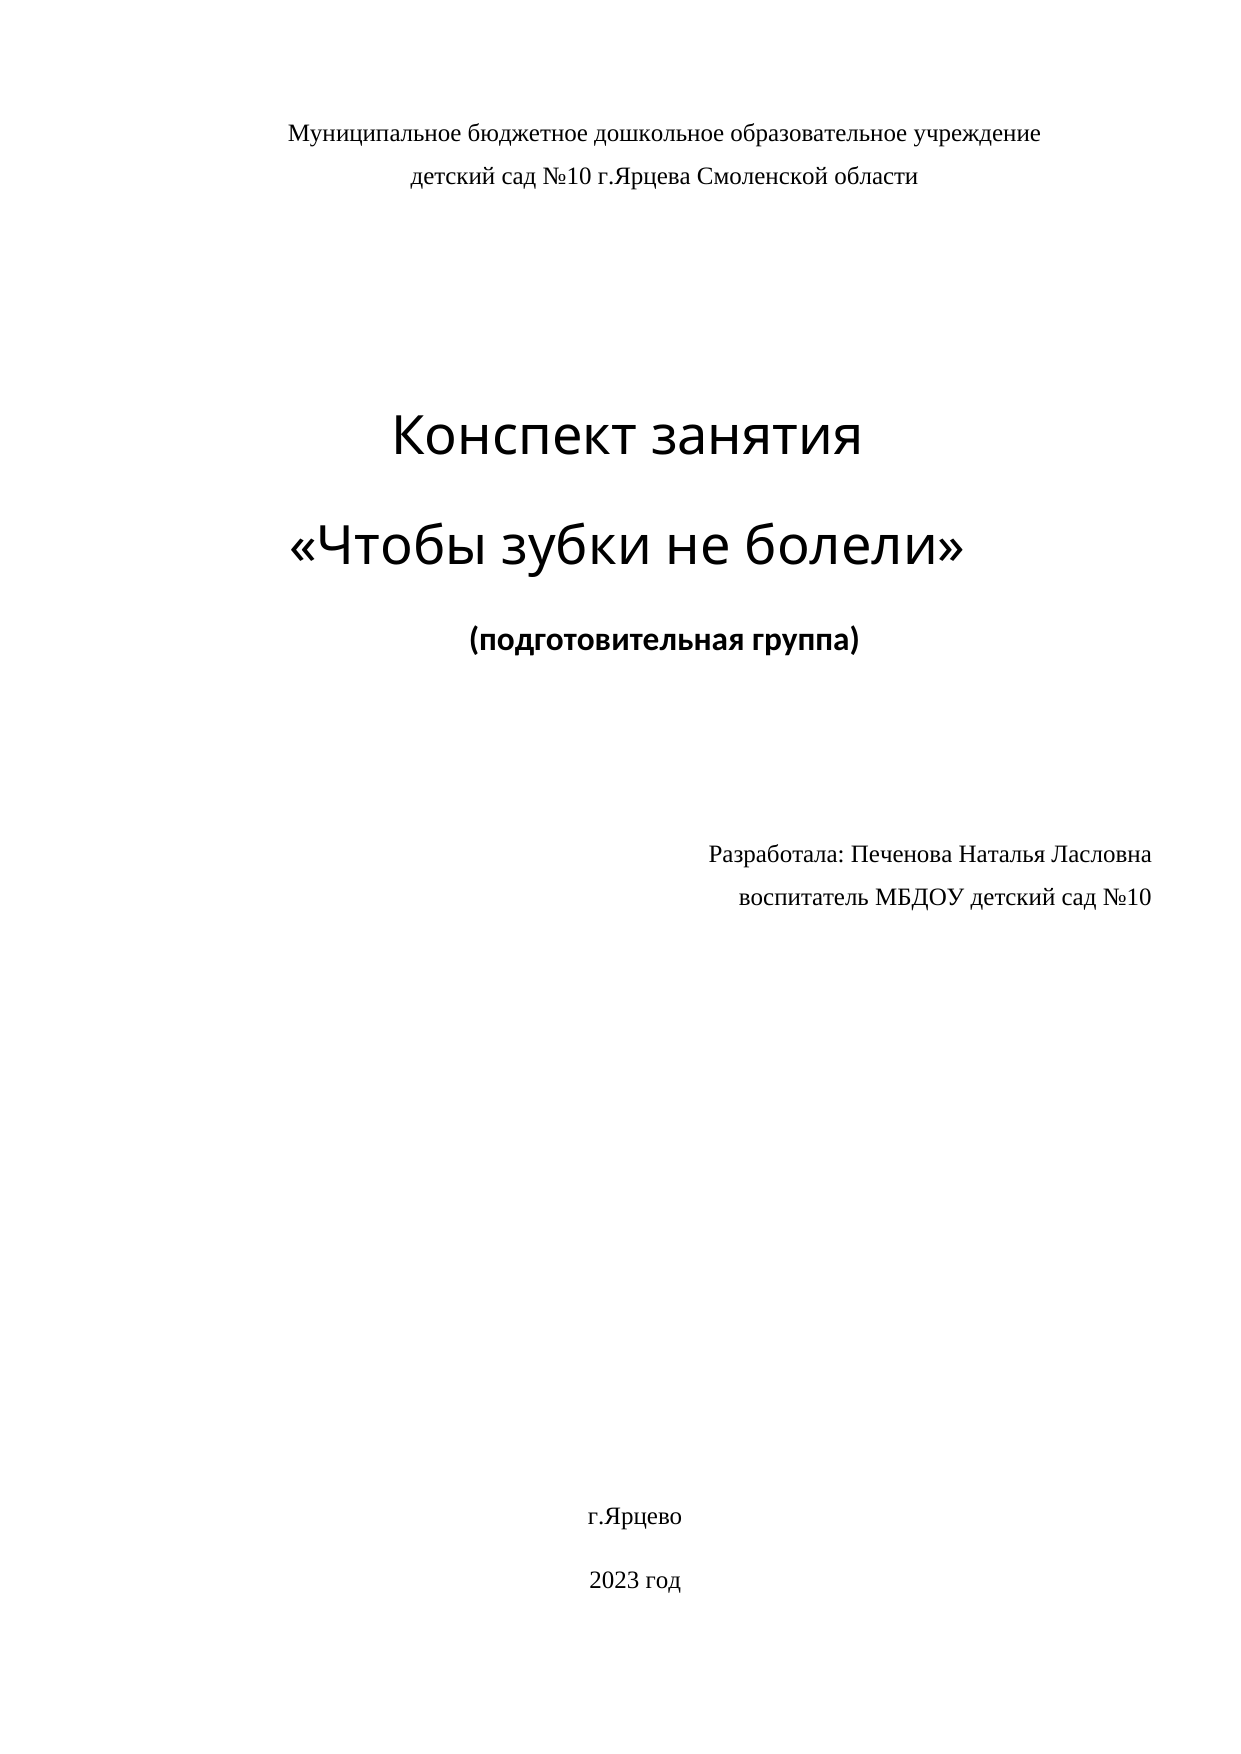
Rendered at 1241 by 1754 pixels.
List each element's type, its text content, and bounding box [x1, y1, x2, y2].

text Муниципальное бюджетное дошкольное образовательное учреждение [177, 118, 1152, 147]
text г.Ярцево [118, 1501, 1152, 1530]
text детский сад №10 г.Ярцева Смоленской области [177, 161, 1152, 190]
text воспитатель МБДОУ детский сад №10 [177, 882, 1152, 911]
text 2023 год [118, 1565, 1152, 1594]
text (подготовительная группа) [177, 617, 1152, 658]
text «Чтобы зубки не болели» [103, 507, 1152, 581]
text Конспект занятия [103, 396, 1152, 470]
text Разработала: Печенова Наталья Ласловна [177, 839, 1152, 868]
